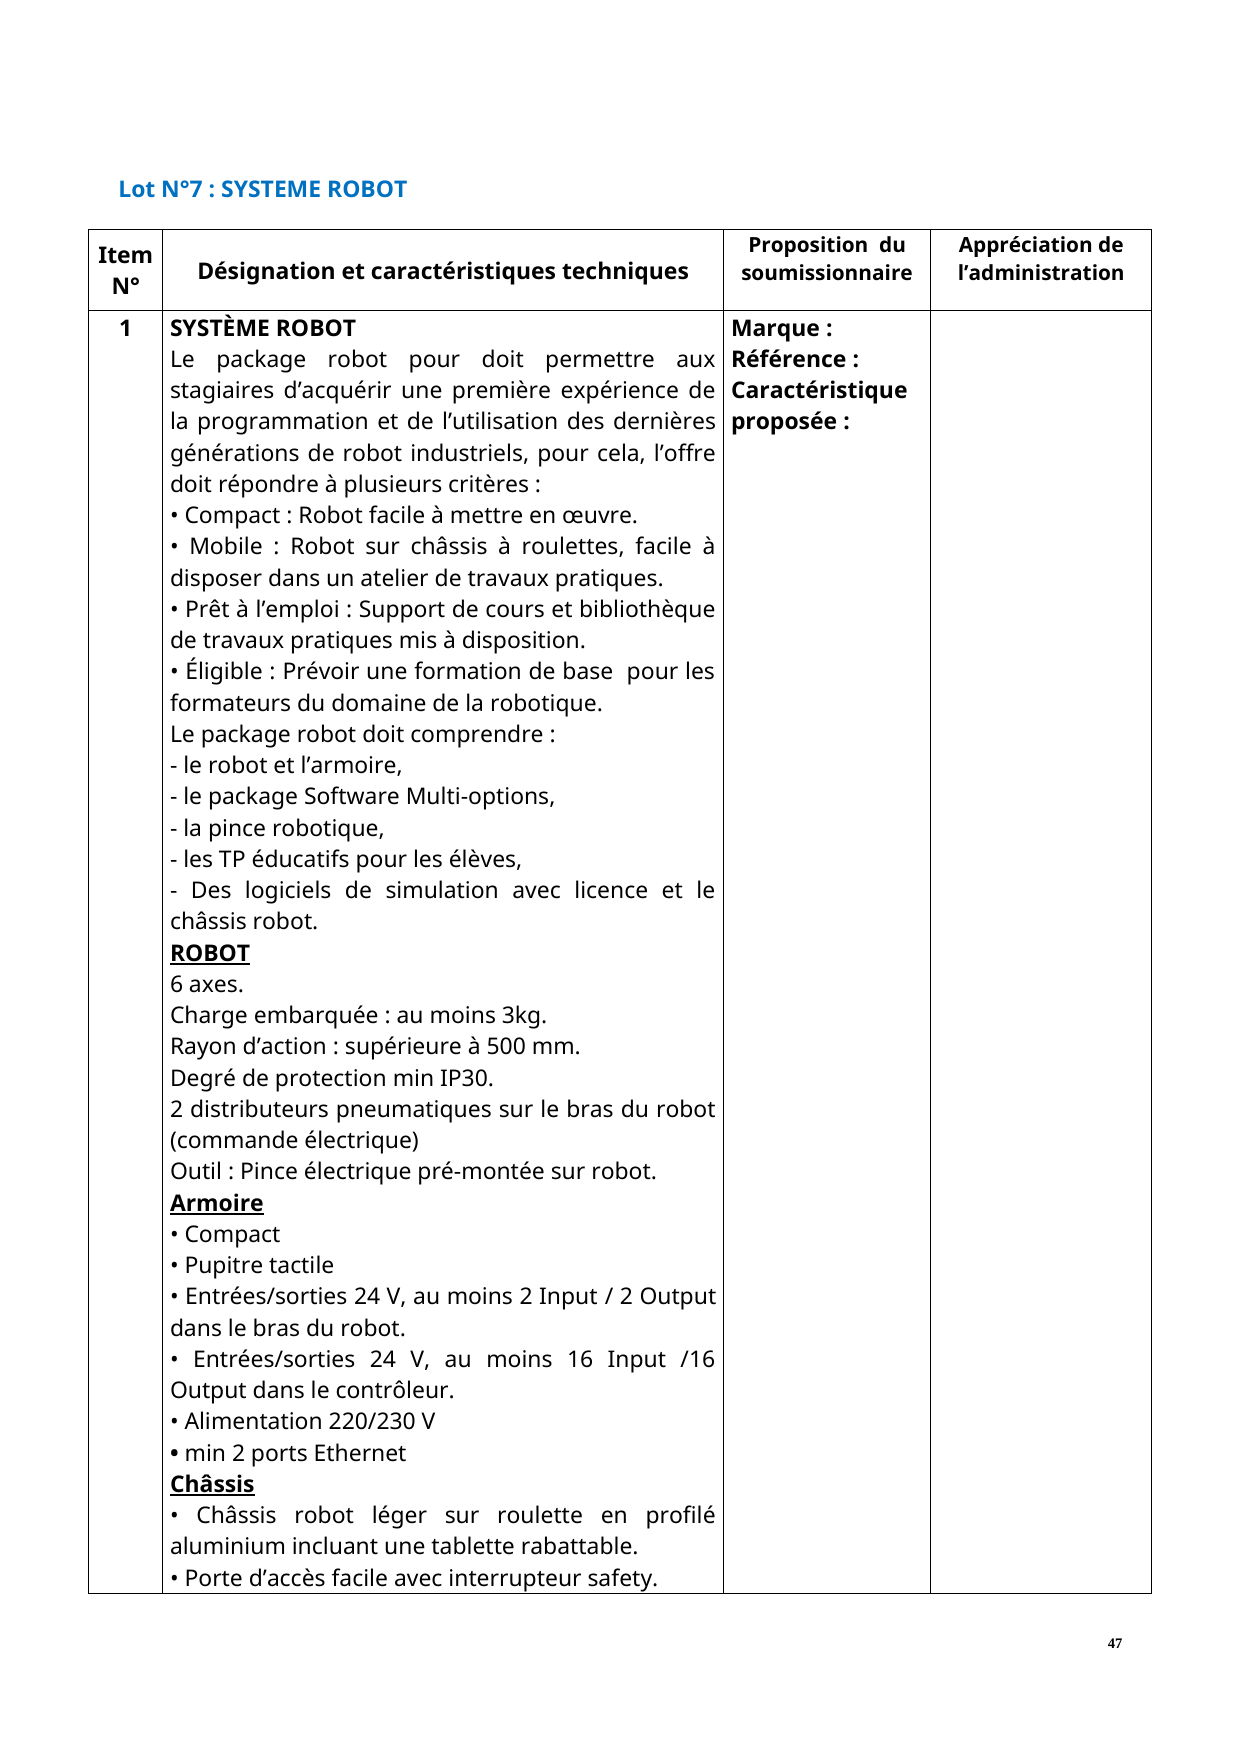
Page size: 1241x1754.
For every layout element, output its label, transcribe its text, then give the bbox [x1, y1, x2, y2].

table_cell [163, 311, 723, 1593]
table_header Désignation et caractéristiques techniques [163, 230, 723, 310]
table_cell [724, 311, 930, 1593]
table_header Appréciation de l’administration [931, 230, 1151, 310]
table_header Proposition du soumissionnaire [724, 230, 930, 310]
table_cell [931, 311, 1151, 1593]
text Lot N°7 : SYSTEME ROBOT [118, 173, 1122, 204]
table_cell 1 [89, 311, 162, 1593]
table_header Item N° [89, 230, 162, 310]
